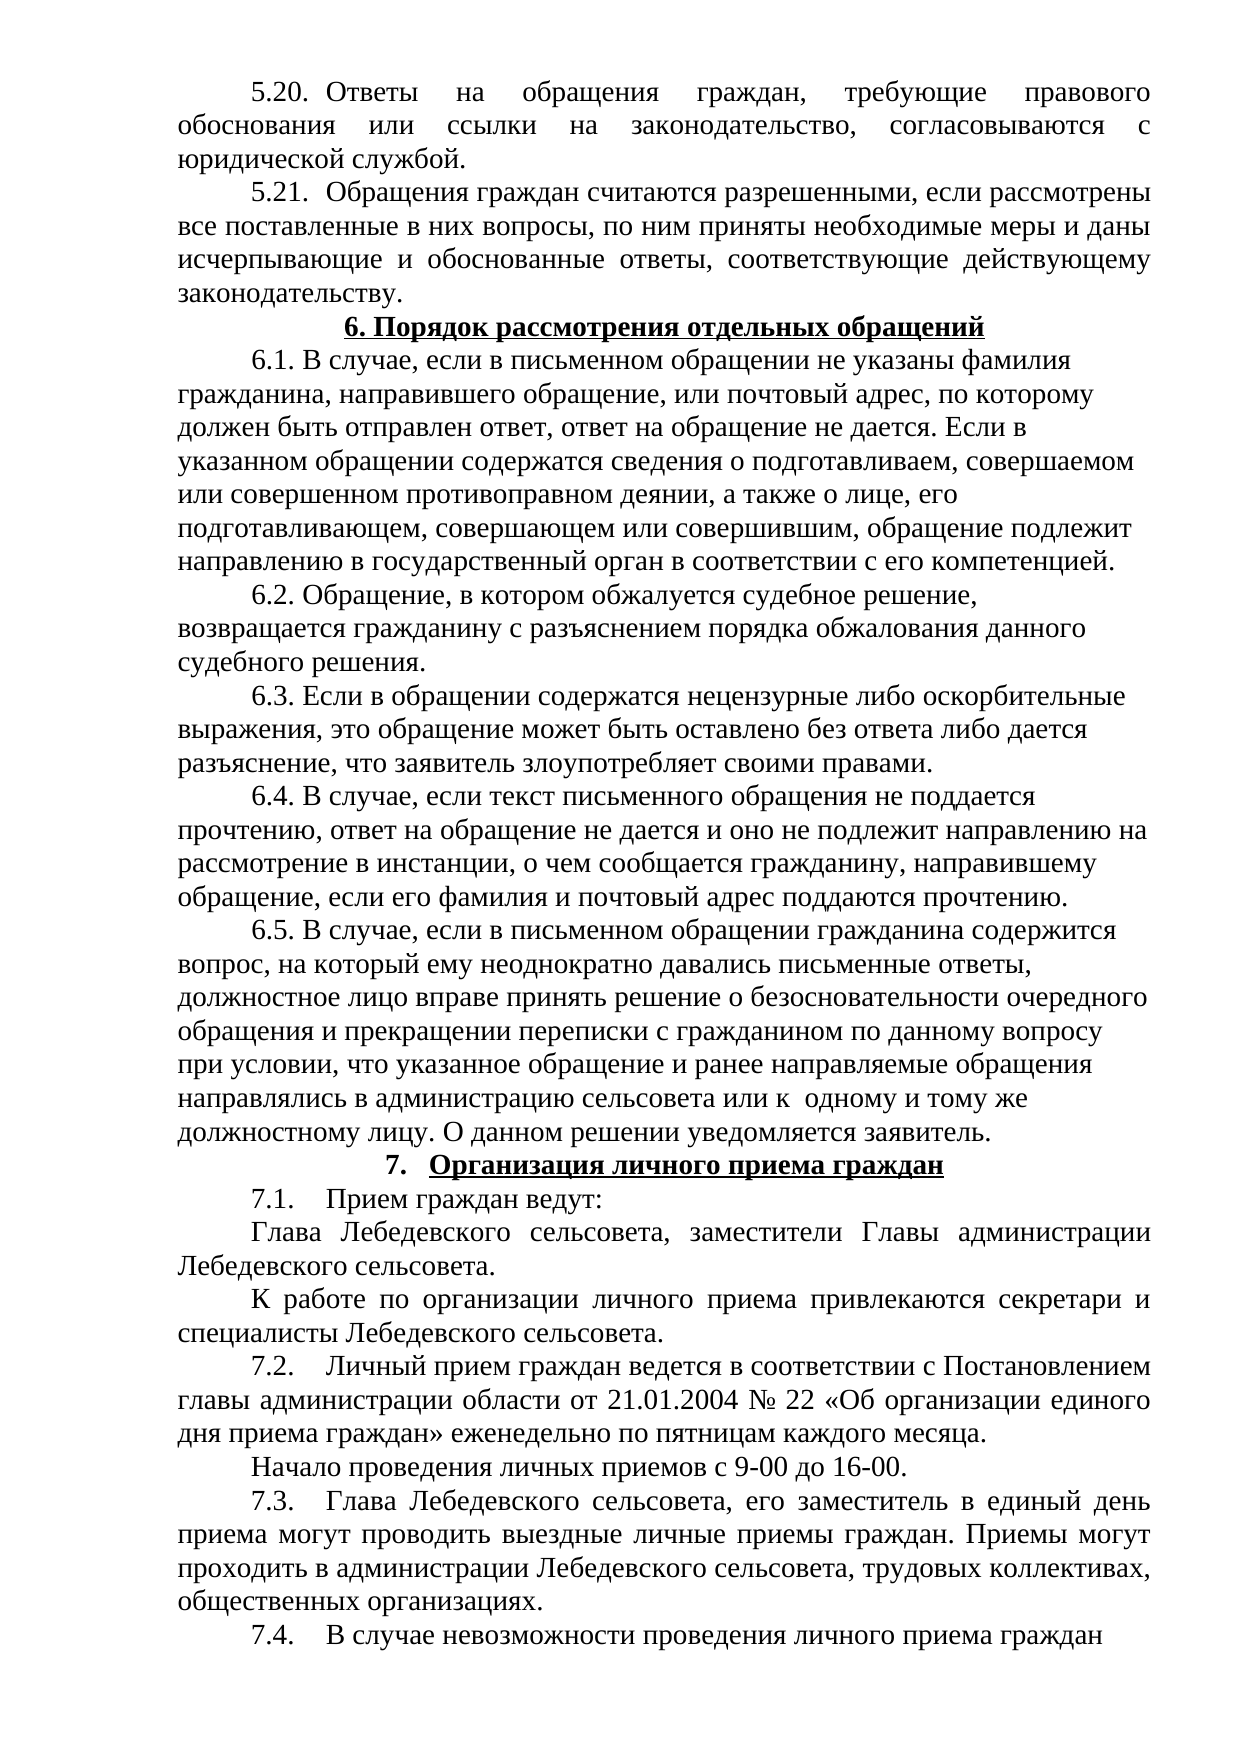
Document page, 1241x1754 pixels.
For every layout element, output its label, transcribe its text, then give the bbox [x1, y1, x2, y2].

list В случае невозможности проведения личного приема граждан [251, 1617, 1152, 1650]
text 6.3. Если в обращении содержатся нецензурные либо оскорбительные выражения, это обращение может быть оставлено без ответа либо дается разъяснение, что заявитель злоупотребляет своими правами. [177, 678, 1152, 778]
text 6.2. Обращение, в котором обжалуется судебное решение, возвращается гражданину с разъяснением порядка обжалования данного судебного решения. [177, 577, 1152, 678]
list Организация личного приема граждан [177, 1147, 1152, 1181]
text 6.4. В случае, если текст письменного обращения не поддается прочтению, ответ на обращение не дается и оно не подлежит направлению на рассмотрение в инстанции, о чем сообщается гражданину, направившему обращение, если его фамилия и почтовый адрес поддаются прочтению. [177, 778, 1152, 912]
text Глава Лебедевского сельсовета, заместители Главы администрации Лебедевского сельсовета. [177, 1214, 1152, 1281]
list Обращения граждан считаются разрешенными, если рассмотрены все поставленные в них вопросы, по ним приняты необходимые меры и даны исчерпывающие и обоснованные ответы, соответствующие действующему законодательству. [177, 174, 1152, 309]
list Прием граждан ведут: [251, 1181, 1152, 1214]
text К работе по организации личного приема привлекаются секретари и специалисты Лебедевского сельсовета. [177, 1281, 1152, 1348]
text 6.1. В случае, если в письменном обращении не указаны фамилия гражданина, направившего обращение, или почтовый адрес, по которому должен быть отправлен ответ, ответ на обращение не дается. Если в указанном обращении содержатся сведения о подготавливаем, совершаемом или совершенном противоправном деянии, а также о лице, его подготавливающем, совершающем или совершившим, обращение подлежит направлению в государственный орган в соответствии с его компетенцией. [177, 342, 1152, 577]
text 6.5. В случае, если в письменном обращении гражданина содержится вопрос, на который ему неоднократно давались письменные ответы, должностное лицо вправе принять решение о безосновательности очередного обращения и прекращении переписки с гражданином по данному вопросу при условии, что указанное обращение и ранее направляемые обращения направлялись в администрацию сельсовета или к одному и тому же должностному лицу. О данном решении уведомляется заявитель. [177, 912, 1152, 1147]
list Личный прием граждан ведется в соответствии с Постановлением [251, 1348, 1152, 1382]
list Ответы на обращения граждан, требующие правового обоснования или ссылки на законодательство, согласовываются с юридической службой. [177, 74, 1152, 174]
text Начало проведения личных приемов с 9-00 до 16-00. [251, 1449, 1152, 1483]
text 6. Порядок рассмотрения отдельных обращений [177, 309, 1152, 342]
list Глава Лебедевского сельсовета, его заместитель в единый день приема могут проводить выездные личные приемы граждан. Приемы могут проходить в администрации Лебедевского сельсовета, трудовых коллективах, общественных организациях. [177, 1483, 1152, 1617]
text главы администрации области от 21.01.2004 № 22 «Об организации единого дня приема граждан» еженедельно по пятницам каждого месяца. [177, 1382, 1152, 1449]
